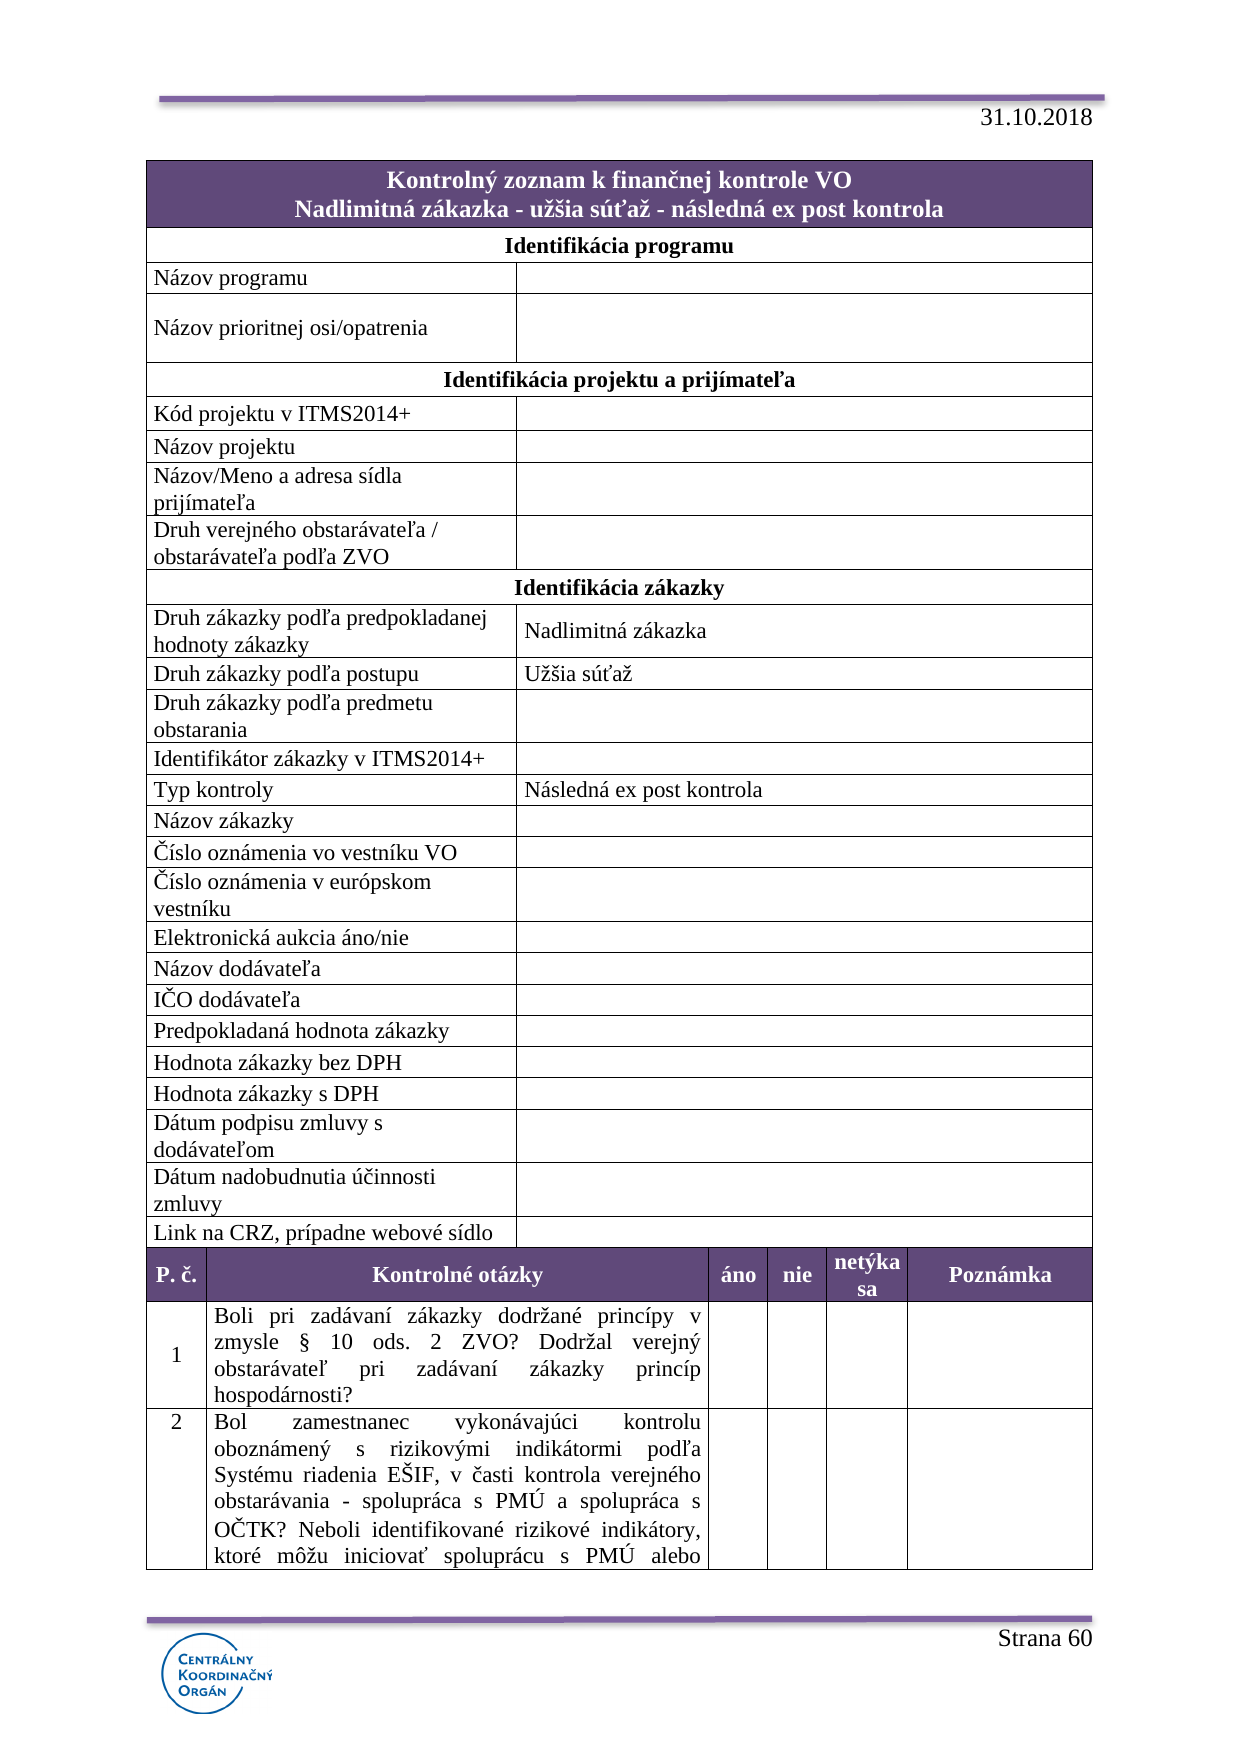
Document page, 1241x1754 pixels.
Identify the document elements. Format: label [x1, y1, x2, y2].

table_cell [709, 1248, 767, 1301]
picture [159, 1631, 272, 1713]
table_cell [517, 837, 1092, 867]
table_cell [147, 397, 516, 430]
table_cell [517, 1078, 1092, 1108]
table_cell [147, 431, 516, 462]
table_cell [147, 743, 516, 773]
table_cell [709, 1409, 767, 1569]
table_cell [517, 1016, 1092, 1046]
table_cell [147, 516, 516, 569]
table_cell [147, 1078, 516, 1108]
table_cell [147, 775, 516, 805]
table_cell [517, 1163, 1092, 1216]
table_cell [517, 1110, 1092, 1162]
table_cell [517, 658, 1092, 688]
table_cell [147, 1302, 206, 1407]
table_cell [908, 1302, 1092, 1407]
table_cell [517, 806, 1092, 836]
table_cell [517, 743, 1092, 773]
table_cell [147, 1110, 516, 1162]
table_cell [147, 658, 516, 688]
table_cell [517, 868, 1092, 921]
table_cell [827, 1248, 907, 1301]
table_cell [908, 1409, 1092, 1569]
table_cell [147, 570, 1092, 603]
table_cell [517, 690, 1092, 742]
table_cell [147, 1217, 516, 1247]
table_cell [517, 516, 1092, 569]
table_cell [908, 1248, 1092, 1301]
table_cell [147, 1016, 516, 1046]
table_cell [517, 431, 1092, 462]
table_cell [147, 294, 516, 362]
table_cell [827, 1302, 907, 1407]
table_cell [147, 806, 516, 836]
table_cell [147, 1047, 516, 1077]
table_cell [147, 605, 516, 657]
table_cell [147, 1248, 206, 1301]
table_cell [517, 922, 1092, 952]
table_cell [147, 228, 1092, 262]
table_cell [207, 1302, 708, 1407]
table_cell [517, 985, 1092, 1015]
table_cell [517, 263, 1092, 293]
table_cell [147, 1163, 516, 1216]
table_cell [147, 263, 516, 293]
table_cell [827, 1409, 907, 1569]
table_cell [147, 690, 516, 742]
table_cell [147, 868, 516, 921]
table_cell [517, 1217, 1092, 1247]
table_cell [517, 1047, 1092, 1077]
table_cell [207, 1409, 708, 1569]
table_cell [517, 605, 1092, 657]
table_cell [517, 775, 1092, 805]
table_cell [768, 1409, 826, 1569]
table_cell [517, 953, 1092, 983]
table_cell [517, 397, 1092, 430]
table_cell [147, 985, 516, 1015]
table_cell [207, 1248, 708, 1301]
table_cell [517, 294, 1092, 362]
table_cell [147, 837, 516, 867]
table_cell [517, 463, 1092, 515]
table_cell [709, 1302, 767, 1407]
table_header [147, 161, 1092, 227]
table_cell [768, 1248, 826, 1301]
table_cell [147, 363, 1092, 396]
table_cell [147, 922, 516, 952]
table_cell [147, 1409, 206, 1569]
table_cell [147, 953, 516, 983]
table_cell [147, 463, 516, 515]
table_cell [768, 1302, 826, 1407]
